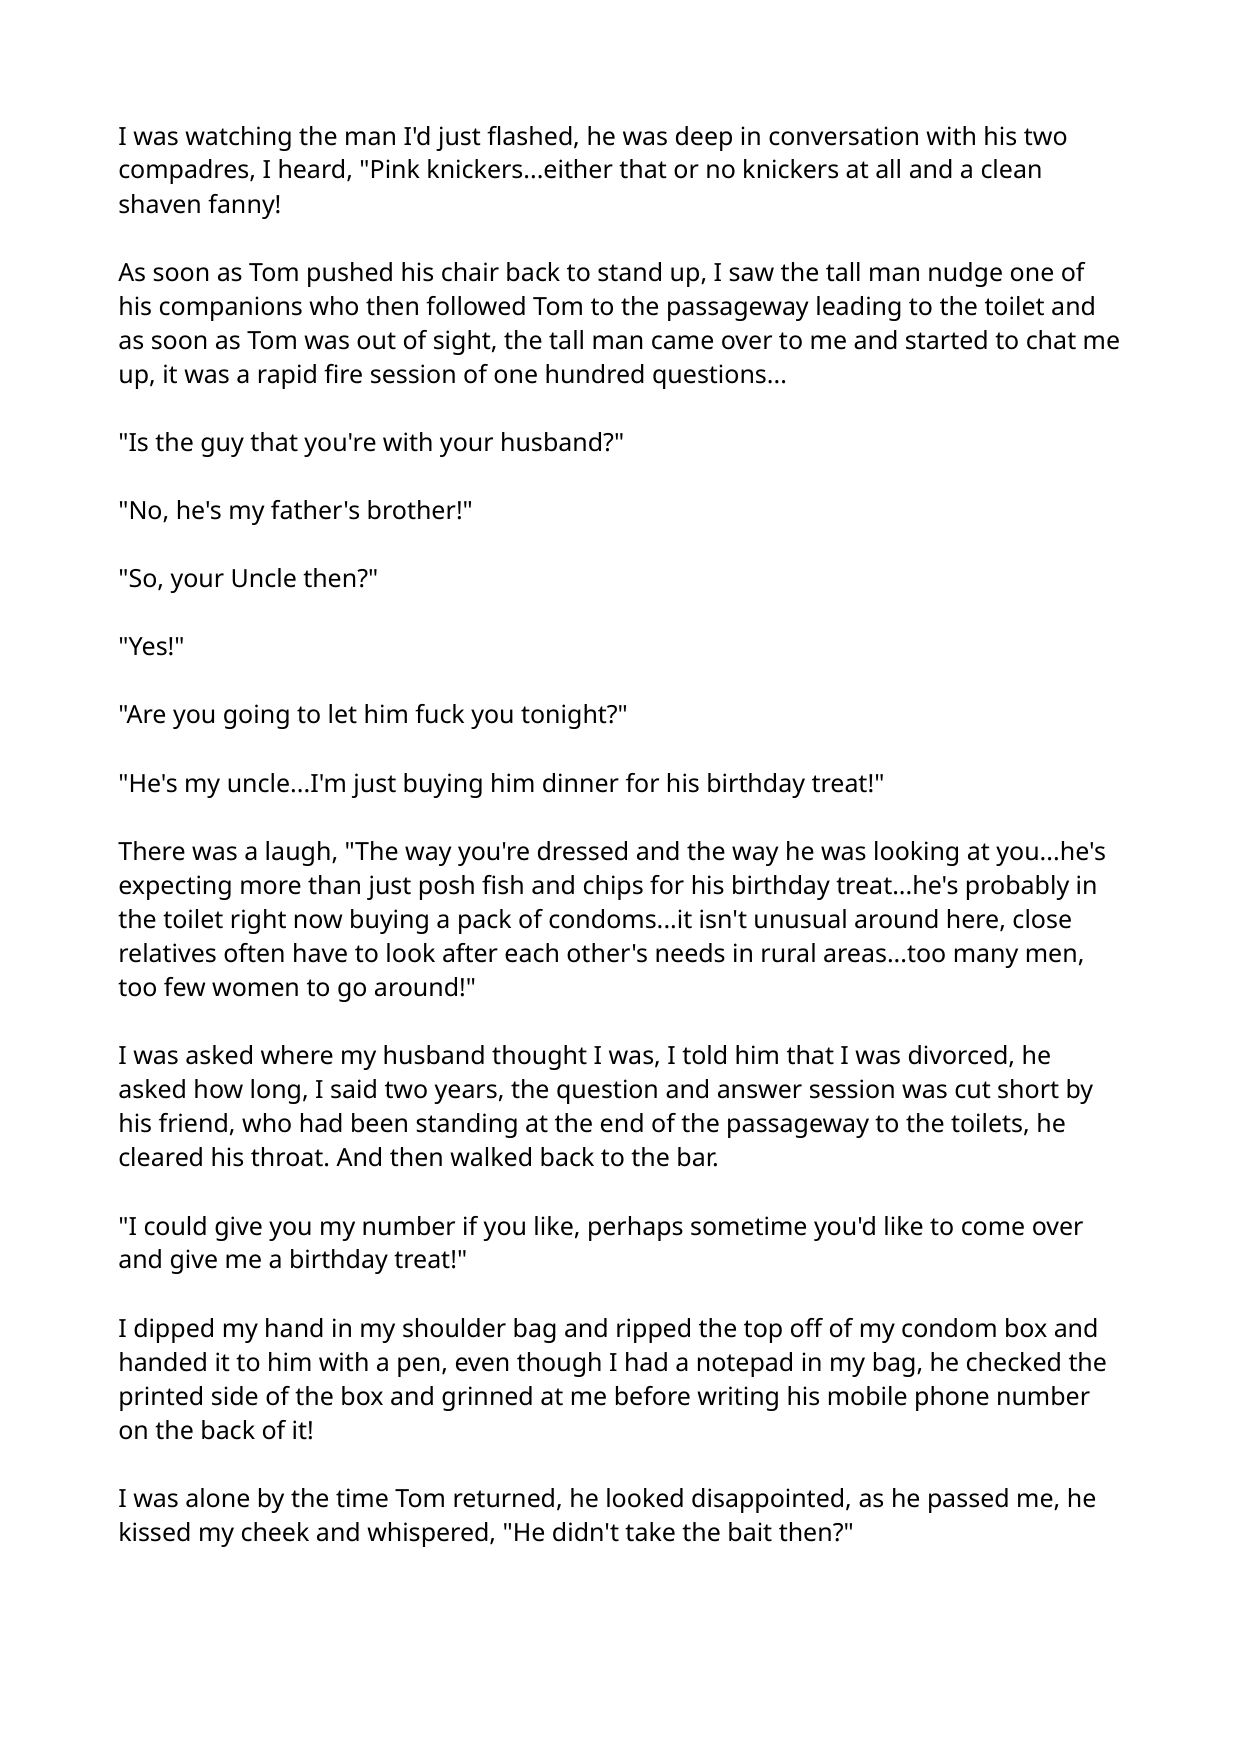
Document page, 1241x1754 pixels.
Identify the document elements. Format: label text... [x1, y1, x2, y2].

text "Are you going to let him fuck you tonight?" [118, 697, 1122, 731]
text I was asked where my husband thought I was, I told him that I was divorced, he asked how long, I said two years, the question and answer session was cut short by his friend, who had been standing at the end of the passageway to the toilets, he cleared his throat. And then walked back to the bar. [118, 1038, 1122, 1174]
text "Yes!" [118, 629, 1122, 663]
text "So, your Uncle then?" [118, 561, 1122, 595]
text "I could give you my number if you like, perhaps sometime you'd like to come over and give me a birthday treat!" [118, 1208, 1122, 1276]
text "He's my uncle...I'm just buying him dinner for his birthday treat!" [118, 765, 1122, 799]
text I was alone by the time Tom returned, he looked disappointed, as he passed me, he kissed my cheek and whispered, "He didn't take the bait then?" [118, 1481, 1122, 1549]
text I was watching the man I'd just flashed, he was deep in conversation with his two compadres, I heard, "Pink knickers...either that or no knickers at all and a clean shaven fanny! [118, 118, 1122, 220]
text I dipped my hand in my shoulder bag and ripped the top off of my condom box and handed it to him with a pen, even though I had a notepad in my bag, he checked the printed side of the box and grinned at me before writing his mobile phone number on the back of it! [118, 1310, 1122, 1447]
text "Is the guy that you're with your husband?" [118, 425, 1122, 459]
text As soon as Tom pushed his chair back to stand up, I saw the tall man nudge one of his companions who then followed Tom to the passageway leading to the toilet and as soon as Tom was out of sight, the tall man came over to me and started to chat me up, it was a rapid fire session of one hundred questions... [118, 254, 1122, 391]
text "No, he's my father's brother!" [118, 493, 1122, 527]
text There was a laugh, "The way you're dressed and the way he was looking at you...he's expecting more than just posh fish and chips for his birthday treat...he's probably in the toilet right now buying a pack of condoms...it isn't unusual around here, close relatives often have to look after each other's needs in rural areas...too many men, too few women to go around!" [118, 833, 1122, 1004]
